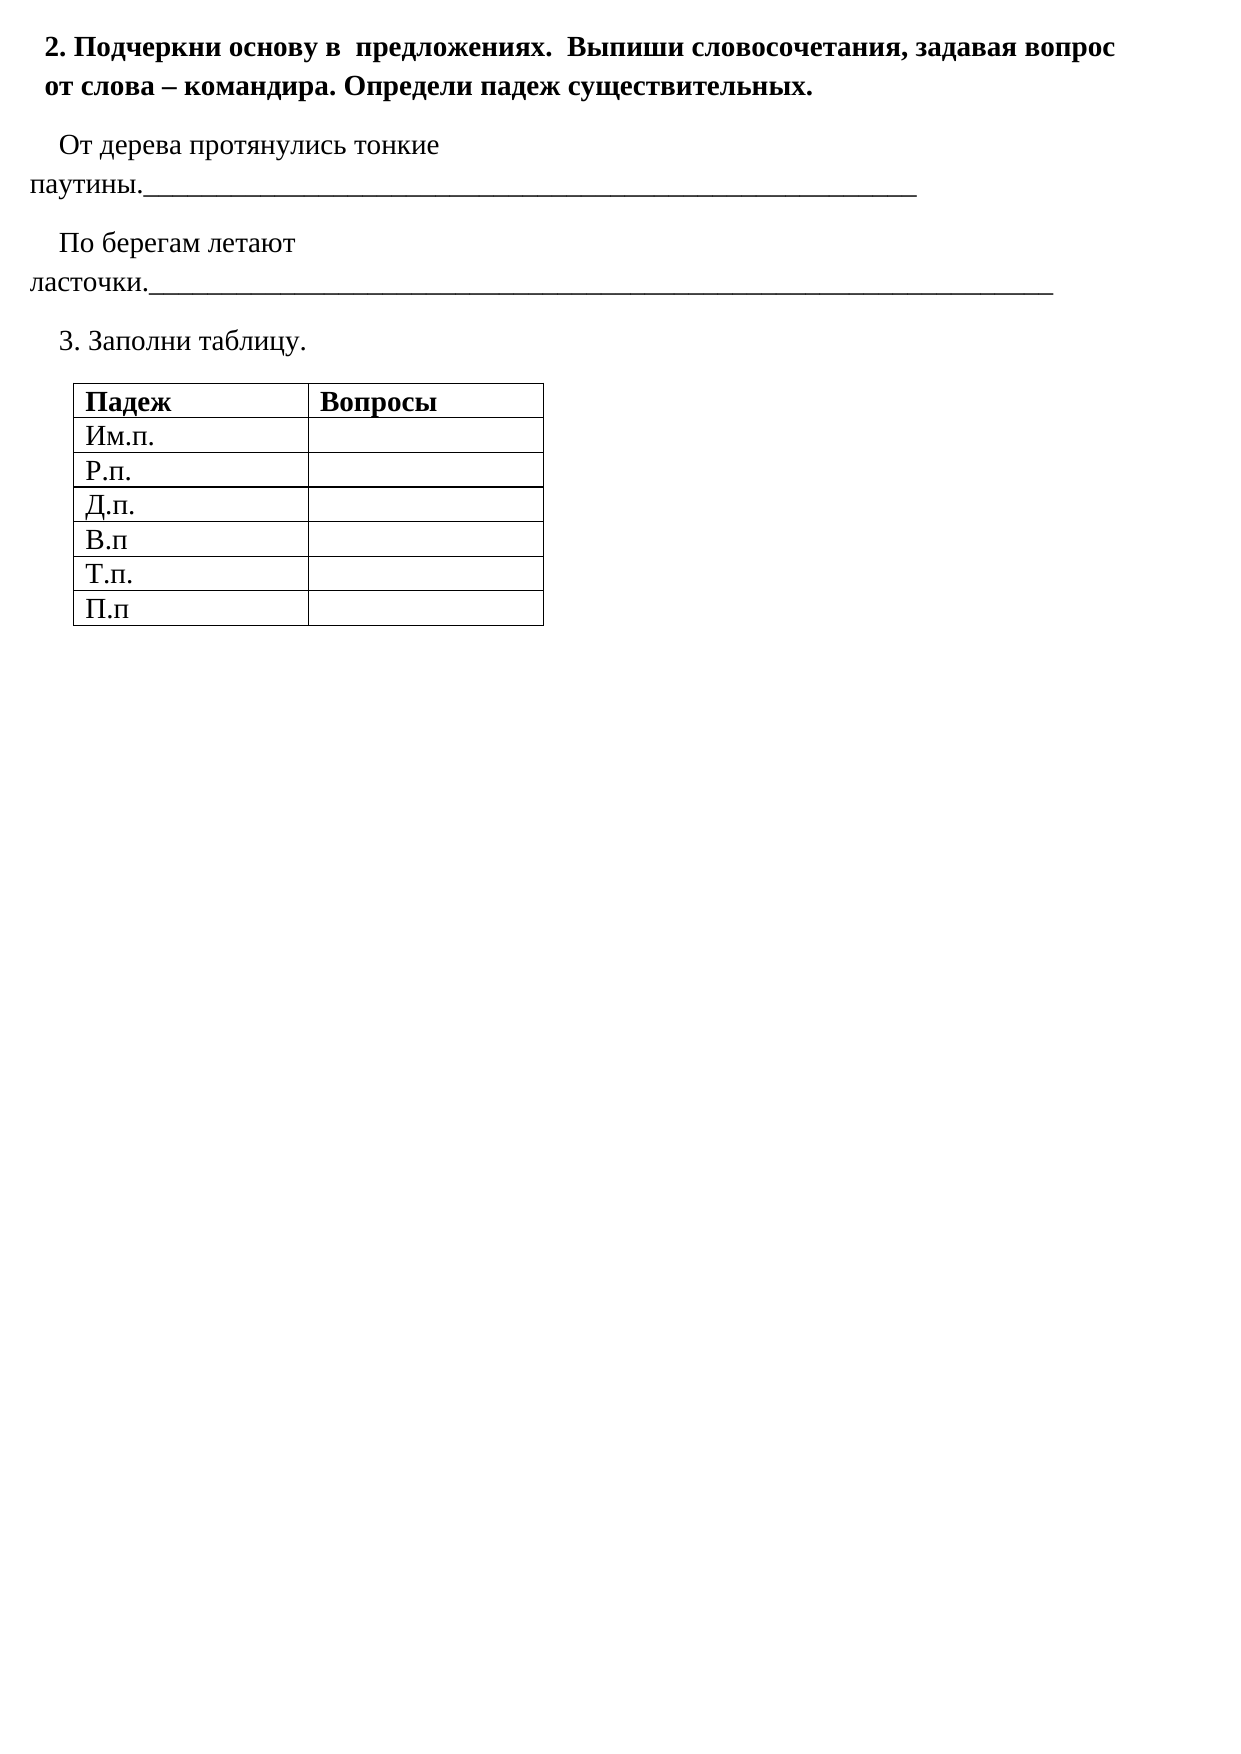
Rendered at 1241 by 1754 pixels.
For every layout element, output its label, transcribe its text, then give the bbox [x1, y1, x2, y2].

table_cell П.п [74, 591, 308, 625]
table_cell [309, 557, 543, 590]
table_cell [309, 453, 543, 486]
table_cell [309, 488, 543, 521]
text По берегам летают ласточки.______________________________________________________________ [29, 225, 1152, 297]
table_cell В.п [74, 522, 308, 556]
table_header Вопросы [309, 384, 543, 417]
table_cell Т.п. [74, 557, 308, 590]
table_cell Д.п. [74, 488, 308, 521]
table_cell [309, 418, 543, 452]
text От дерева протянулись тонкие паутины._____________________________________________________ [29, 127, 1152, 199]
table_cell [309, 591, 543, 625]
table_header Падеж [74, 384, 308, 417]
text 2. Подчеркни основу в предложениях. Выпиши словосочетания, задавая вопрос от слова – командира. Определи падеж существительных. [44, 29, 1152, 102]
table_cell Им.п. [74, 418, 308, 452]
table_cell [309, 522, 543, 556]
table_cell Р.п. [74, 453, 308, 486]
text 3. Заполни таблицу. [29, 323, 1152, 357]
